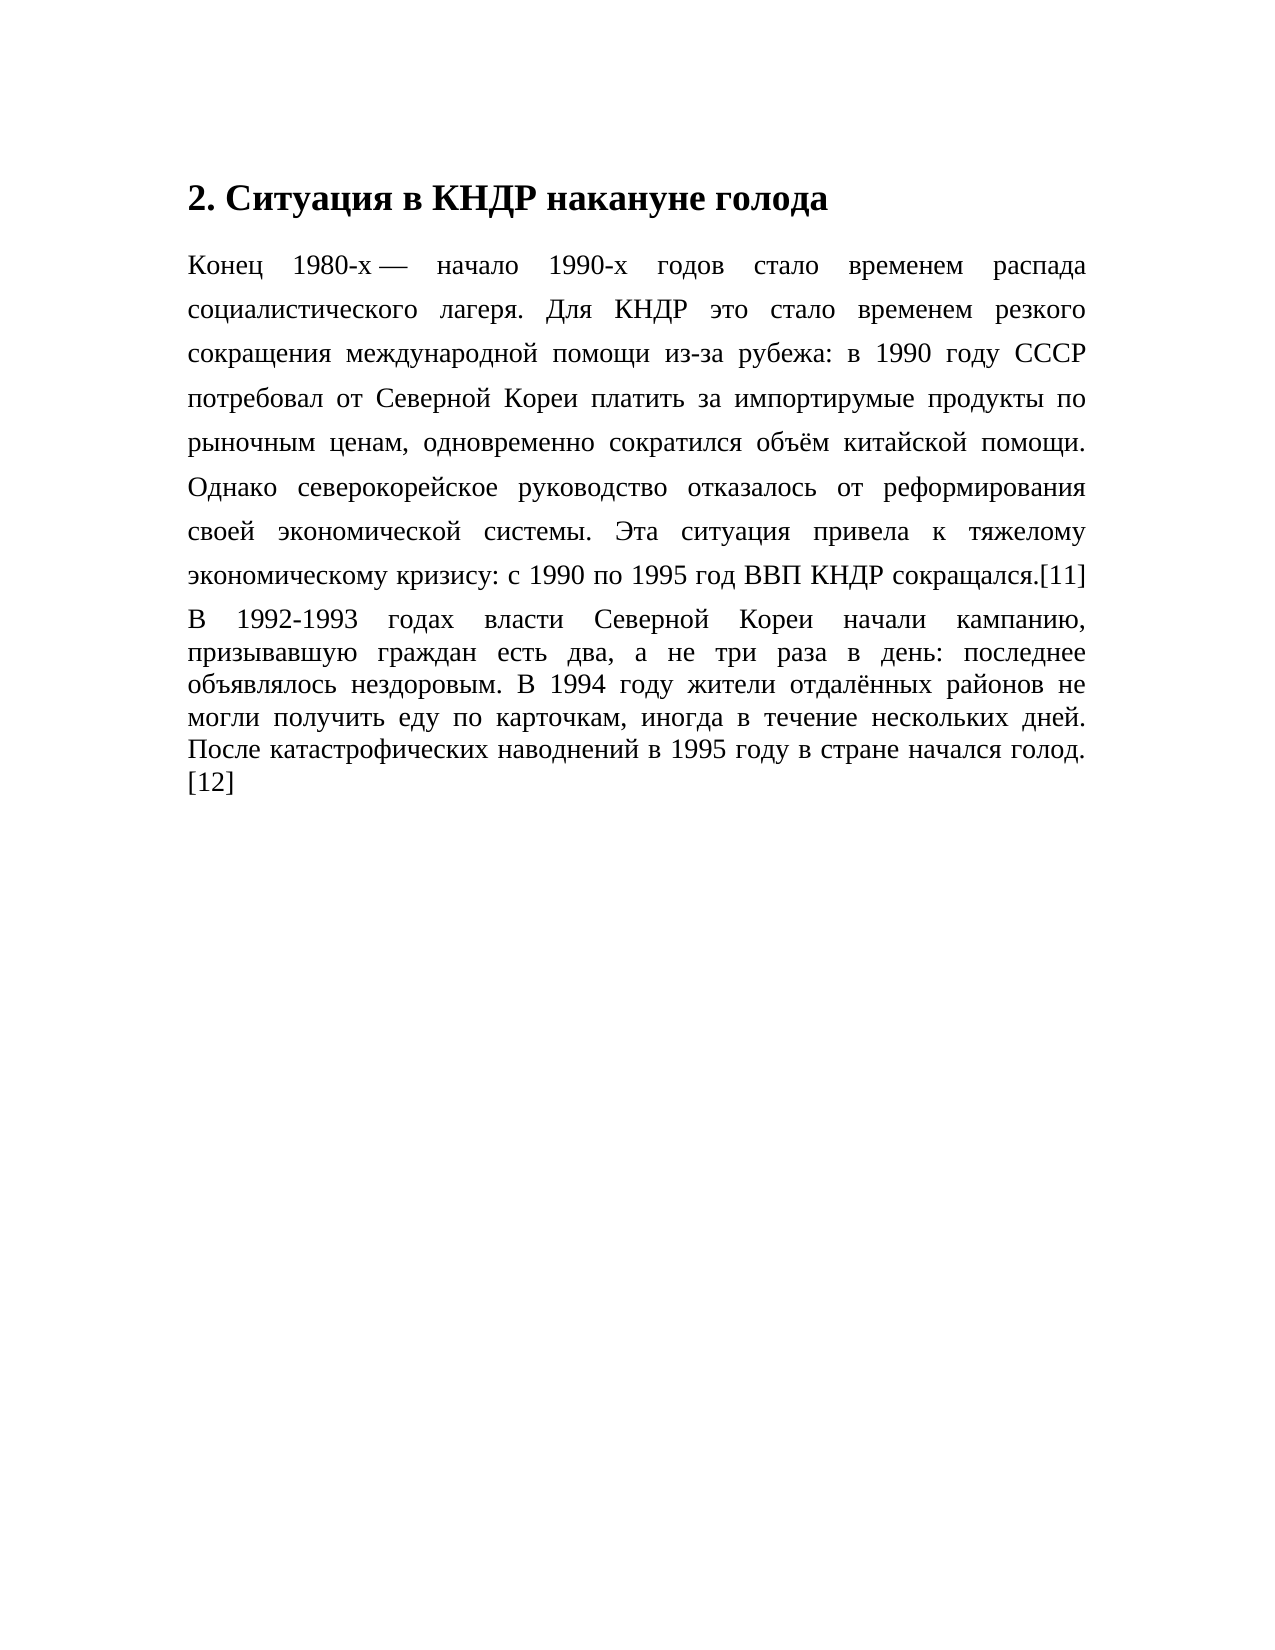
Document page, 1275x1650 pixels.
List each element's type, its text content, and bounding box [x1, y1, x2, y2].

text Конец 1980-х — начало 1990-х годов стало временем распада социалистического лагеря. Для КНДР это стало временем резкого сокращения международной помощи из-за рубежа: в 1990 году СССР потребовал от Северной Кореи платить за импортирумые продукты по рыночным ценам, одновременно сократился объём китайской помощи. Однако северокорейское руководство отказалось от реформирования своей экономической системы. Эта ситуация привела к тяжелому экономическому кризису: с 1990 по 1995 год ВВП КНДР сокращался.[11] В 1992-1993 годах власти Северной Кореи начали кампанию, призывавшую граждан есть два, а не три раза в день: последнее объявлялось нездоровым. В 1994 году жители отдалённых районов не могли получить еду по карточкам, иногда в течение нескольких дней. После катастрофических наводнений в 1995 году в стране начался голод.[12] [187, 248, 1087, 809]
list 2. Ситуация в КНДР накануне голода [187, 175, 1087, 218]
